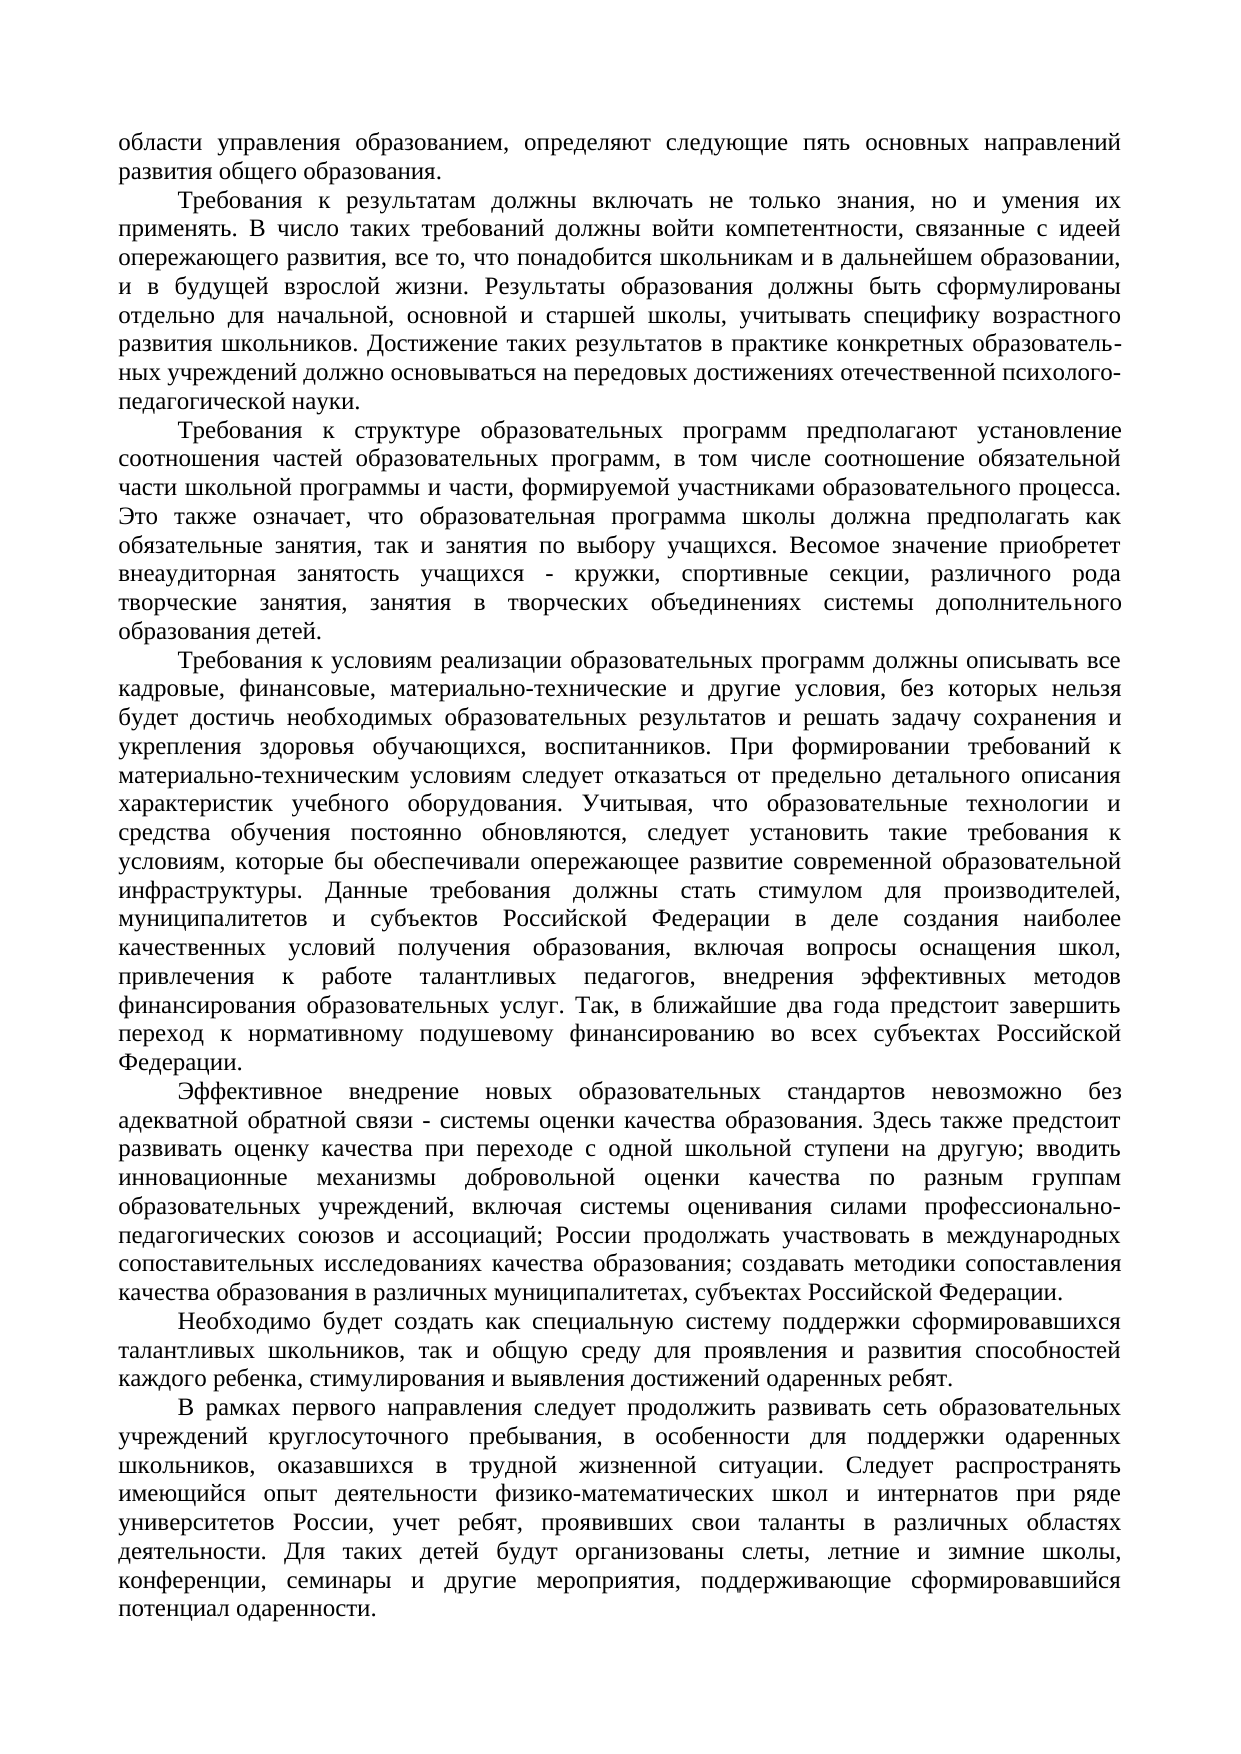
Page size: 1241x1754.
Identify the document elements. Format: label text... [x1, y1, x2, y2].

text Требования к результатам должны включать не только знания, но и умения их применять. В число таких требований должны войти компетентности, связанные с идеей опережающего развития, все то, что понадобится школьникам и в дальнейшем образовании, и в будущей взрослой жизни. Результаты образования должны быть сформулированы отдельно для начальной, основной и старшей школы, учитывать специфику возрастного развития школьников. Достижение таких результатов в практике конкретных образовательных учреждений должно основываться на передовых достижениях отечественной психолого-педагогической науки. [118, 185, 1122, 415]
text Требования к структуре образовательных программ предполагают установление соотношения частей образовательных программ, в том числе соотношение обязательной части школьной программы и части, формируемой участниками образовательного процесса. Это также означает, что образовательная программа школы должна предполагать как обязательные занятия, так и занятия по выбору учащихся. Весомое значение приобретет внеаудиторная занятость учащихся - кружки, спортивные секции, различного рода творческие занятия, занятия в творческих объединениях системы дополнительного образования детей. [118, 415, 1122, 645]
text Эффективное внедрение новых образовательных стандартов невозможно без адекватной обратной связи - системы оценки качества образования. Здесь также предстоит развивать оценку качества при переходе с одной школьной ступени на другую; вводить инновационные механизмы добровольной оценки качества по разным группам образовательных учреждений, включая системы оценивания силами профессионально-педагогических союзов и ассоциаций; России продолжать участвовать в международных сопоставительных исследованиях качества образования; создавать методики сопоставления качества образования в различных муниципалитетах, субъектах Российской Федерации. [118, 1076, 1122, 1306]
text Требования к условиям реализации образовательных программ должны описывать все кадровые, финансовые, материально-технические и другие условия, без которых нельзя будет достичь необходимых образовательных результатов и решать задачу сохранения и укрепления здоровья обучающихся, воспитанников. При формировании требований к материально-техническим условиям следует отказаться от предельно детального описания характеристик учебного оборудования. Учитывая, что образовательные технологии и средства обучения постоянно обновляются, следует установить такие требования к условиям, которые бы обеспечивали опережающее развитие современной образовательной инфраструктуры. Данные требования должны стать стимулом для производителей, муниципалитетов и субъектов Российской Федерации в деле создания наиболее качественных условий получения образования, включая вопросы оснащения школ, привлечения к работе талантливых педагогов, внедрения эффективных методов финансирования образовательных услуг. Так, в ближайшие два года предстоит завершить переход к нормативному подушевому финансированию во всех субъектах Российской Федерации. [118, 645, 1122, 1076]
text В рамках первого направления следует продолжить развивать сеть образовательных учреждений круглосуточного пребывания, в особенности для поддержки одаренных школьников, оказавшихся в трудной жизненной ситуации. Следует распространять имеющийся опыт деятельности физико-математических школ и интернатов при ряде университетов России, учет ребят, проявивших свои таланты в различных областях деятельности. Для таких детей будут организованы слеты, летние и зимние школы, конференции, семинары и другие мероприятия, поддерживающие сформировавшийся потенциал одаренности. [118, 1392, 1122, 1622]
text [118, 127, 1122, 185]
text Необходимо будет создать как специальную систему поддержки сформировавшихся талантливых школьников, так и общую среду для проявления и развития способностей каждого ребенка, стимулирования и выявления достижений одаренных ребят. [118, 1306, 1122, 1392]
